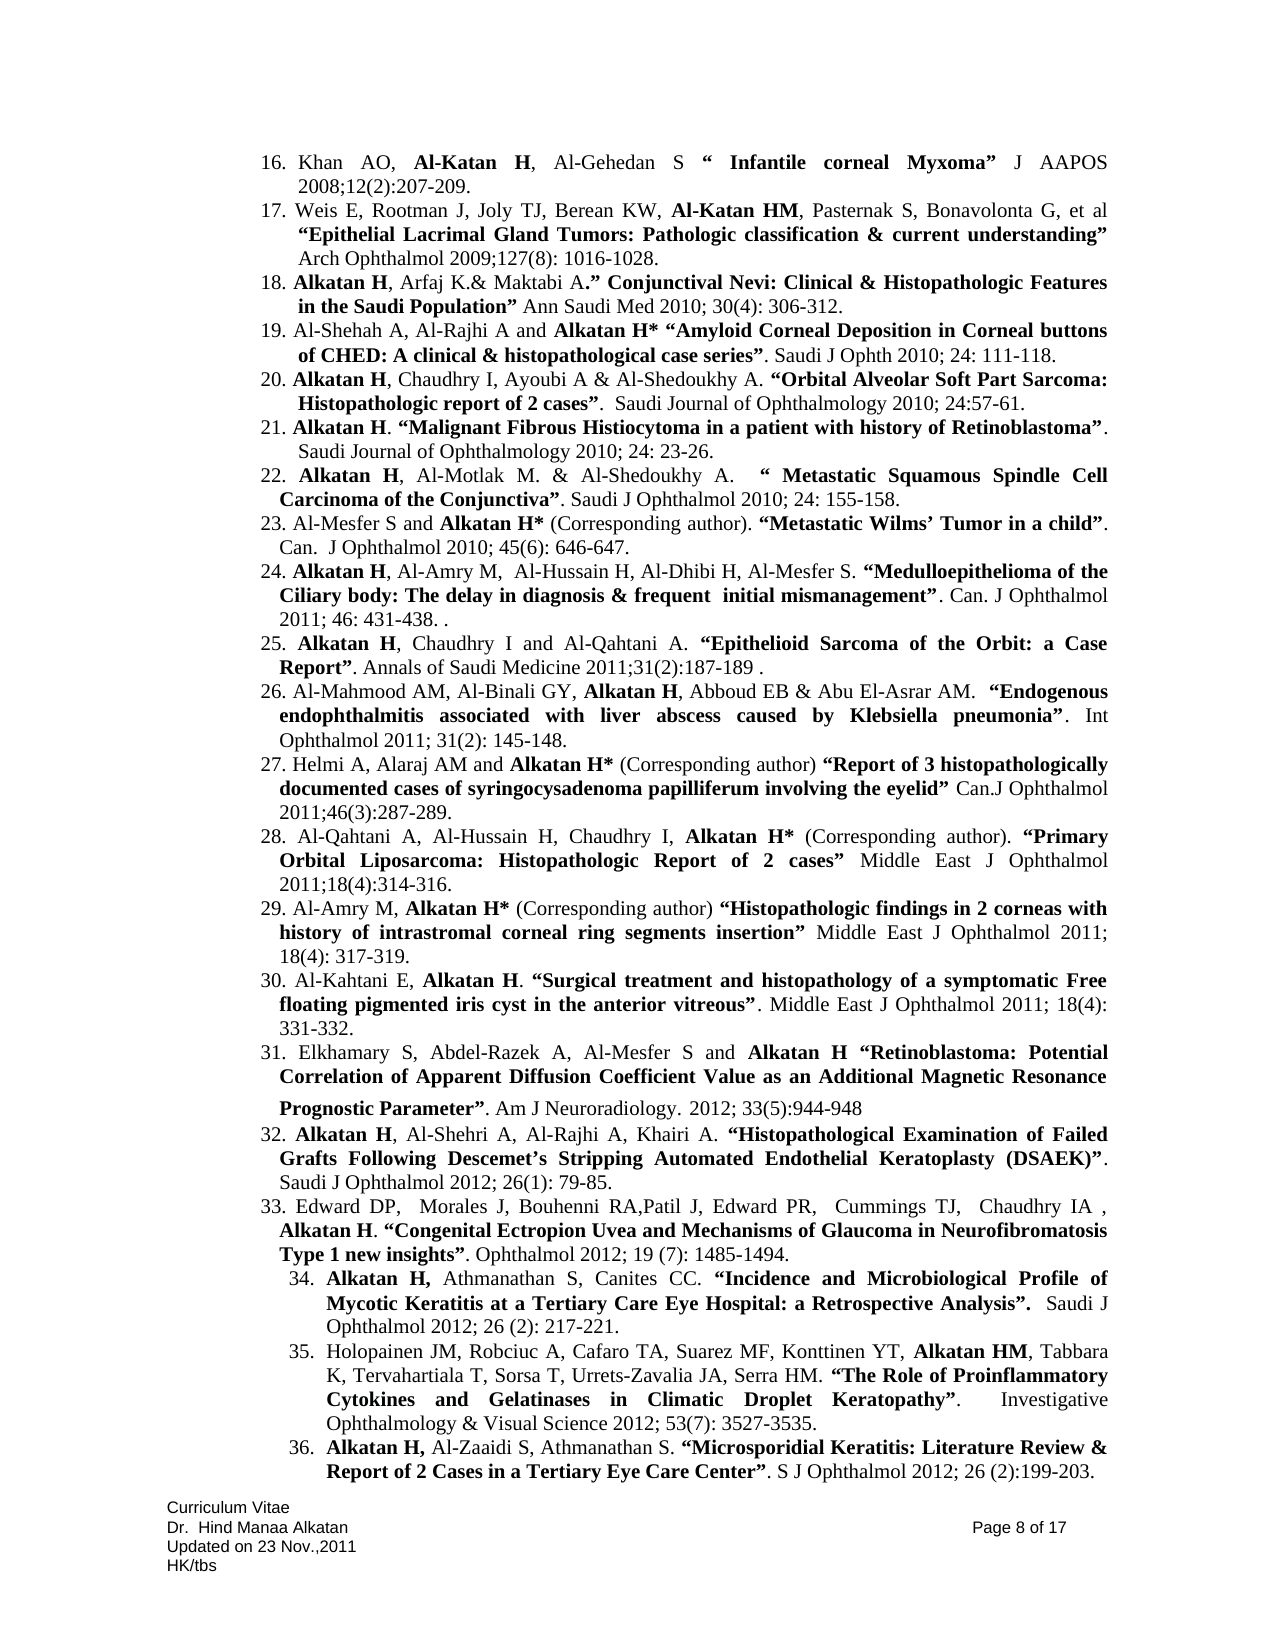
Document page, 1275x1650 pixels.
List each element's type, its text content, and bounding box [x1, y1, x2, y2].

text 31. Elkhamary S, Abdel-Razek A, Al-Mesfer S and Alkatan H “Retinoblastoma: Potential Correlation of Apparent Diffusion Coefficient Value as an Additional Magnetic Resonance Prognostic Parameter”. Am J Neuroradiology. 2012; 33(5):944-948 [260, 1040, 1108, 1122]
text 21. Alkatan H. “Malignant Fibrous Histiocytoma in a patient with history of Retinoblastoma”. Saudi Journal of Ophthalmology 2010; 24: 23-26. [260, 415, 1108, 463]
text 32. Alkatan H, Al-Shehri A, Al-Rajhi A, Khairi A. “Histopathological Examination of Failed Grafts Following Descemet’s Stripping Automated Endothelial Keratoplasty (DSAEK)”. Saudi J Ophthalmol 2012; 26(1): 79-85. [260, 1122, 1108, 1194]
text 24. Alkatan H, Al-Amry M, Al-Hussain H, Al-Dhibi H, Al-Mesfer S. “Medulloepithelioma of the Ciliary body: The delay in diagnosis & frequent initial mismanagement”. Can. J Ophthalmol 2011; 46: 431-438. . [260, 559, 1108, 631]
list Alkatan H, Al-Zaaidi S, Athmanathan S. “Microsporidial Keratitis: Literature Review & Report of 2 Cases in a Tertiary Eye Care Center”. S J Ophthalmol 2012; 26 (2):199-203. [288, 1435, 1108, 1483]
text 29. Al-Amry M, Alkatan H* (Corresponding author) “Histopathologic findings in 2 corneas with history of intrastromal corneal ring segments insertion” Middle East J Ophthalmol 2011; 18(4): 317-319. [260, 896, 1108, 968]
text 27. Helmi A, Alaraj AM and Alkatan H* (Corresponding author) “Report of 3 histopathologically documented cases of syringocysadenoma papilliferum involving the eyelid” Can.J Ophthalmol 2011;46(3):287-289. [260, 752, 1108, 824]
text 25. Alkatan H, Chaudhry I and Al-Qahtani A. “Epithelioid Sarcoma of the Orbit: a Case Report”. Annals of Saudi Medicine 2011;31(2):187-189 . [260, 631, 1108, 679]
text 22. Alkatan H, Al-Motlak M. & Al-Shedoukhy A. “ Metastatic Squamous Spindle Cell Carcinoma of the Conjunctiva”. Saudi J Ophthalmol 2010; 24: 155-158. [260, 463, 1108, 511]
text 19. Al-Shehah A, Al-Rajhi A and Alkatan H* “Amyloid Corneal Deposition in Corneal buttons of CHED: A clinical & histopathological case series”. Saudi J Ophth 2010; 24: 111-118. [260, 318, 1108, 367]
text 33. Edward DP, Morales J, Bouhenni RA,Patil J, Edward PR, Cummings TJ, Chaudhry IA , Alkatan H. “Congenital Ectropion Uvea and Mechanisms of Glaucoma in Neurofibromatosis Type 1 new insights”. Ophthalmol 2012; 19 (7): 1485-1494. [260, 1194, 1108, 1266]
text 20. Alkatan H, Chaudhry I, Ayoubi A & Al-Shedoukhy A. “Orbital Alveolar Soft Part Sarcoma: Histopathologic report of 2 cases”. Saudi Journal of Ophthalmology 2010; 24:57-61. [260, 367, 1108, 415]
text 28. Al-Qahtani A, Al-Hussain H, Chaudhry I, Alkatan H* (Corresponding author). “Primary Orbital Liposarcoma: Histopathologic Report of 2 cases” Middle East J Ophthalmol 2011;18(4):314-316. [260, 824, 1108, 896]
text 26. Al-Mahmood AM, Al-Binali GY, Alkatan H, Abboud EB & Abu El-Asrar AM. “Endogenous endophthalmitis associated with liver abscess caused by Klebsiella pneumonia”. Int Ophthalmol 2011; 31(2): 145-148. [260, 679, 1108, 752]
text 30. Al-Kahtani E, Alkatan H. “Surgical treatment and histopathology of a symptomatic Free floating pigmented iris cyst in the anterior vitreous”. Middle East J Ophthalmol 2011; 18(4): 331-332. [260, 968, 1108, 1040]
text 17. Weis E, Rootman J, Joly TJ, Berean KW, Al-Katan HM, Pasternak S, Bonavolonta G, et al “Epithelial Lacrimal Gland Tumors: Pathologic classification & current understanding” Arch Ophthalmol 2009;127(8): 1016-1028. [260, 198, 1108, 270]
text 18. Alkatan H, Arfaj K.& Maktabi A.” Conjunctival Nevi: Clinical & Histopathologic Features in the Saudi Population” Ann Saudi Med 2010; 30(4): 306-312. [260, 270, 1108, 318]
text 16. Khan AO, Al-Katan H, Al-Gehedan S “ Infantile corneal Myxoma” J AAPOS 2008;12(2):207-209. [260, 150, 1108, 198]
list Alkatan H, Athmanathan S, Canites CC. “Incidence and Microbiological Profile of Mycotic Keratitis at a Tertiary Care Eye Hospital: a Retrospective Analysis”. Saudi J Ophthalmol 2012; 26 (2): 217-221. [288, 1266, 1108, 1338]
list Holopainen JM, Robciuc A, Cafaro TA, Suarez MF, Konttinen YT, Alkatan HM, Tabbara K, Tervahartiala T, Sorsa T, Urrets-Zavalia JA, Serra HM. “The Role of Proinflammatory Cytokines and Gelatinases in Climatic Droplet Keratopathy”. Investigative Ophthalmology & Visual Science 2012; 53(7): 3527-3535. [288, 1338, 1108, 1435]
text 23. Al-Mesfer S and Alkatan H* (Corresponding author). “Metastatic Wilms’ Tumor in a child”. Can. J Ophthalmol 2010; 45(6): 646-647. [260, 511, 1108, 559]
